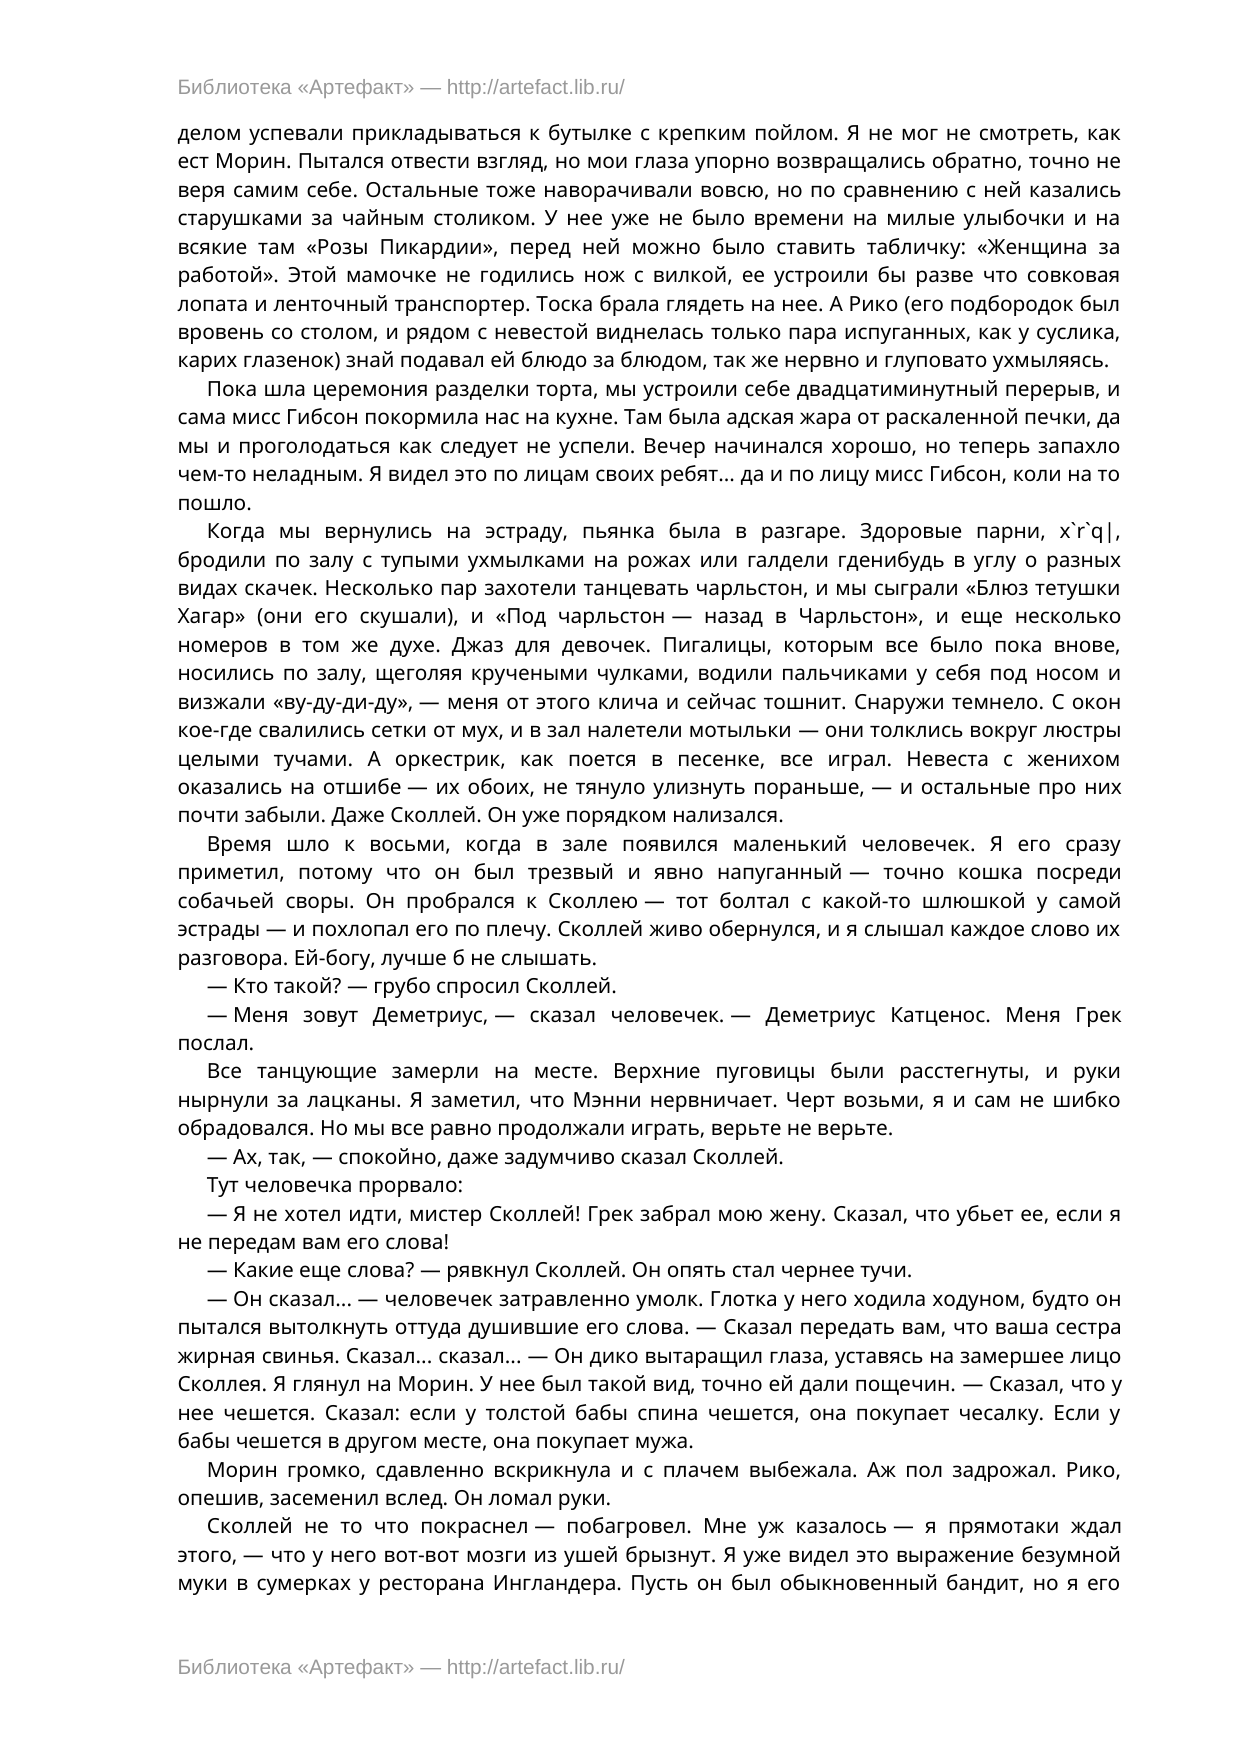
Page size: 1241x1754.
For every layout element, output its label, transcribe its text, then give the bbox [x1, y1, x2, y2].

text Тут человечка прорвало: [177, 1170, 1122, 1199]
text Все танцующие замерли на месте. Верхние пуговицы были расстегнуты, и руки нырнули за лацканы. Я заметил, что Мэнни нервничает. Черт возьми, я и сам не шибко обрадовался. Но мы все равно продолжали играть, верьте не верьте. [177, 1057, 1122, 1142]
text — Он сказал... — человечек затравленно умолк. Глотка у него ходила ходуном, будто он пытался вытолкнуть оттуда душившие его слова. — Сказал передать вам, что ваша сестра жирная свинья. Сказал... сказал... — Он дико вытаращил глаза, уставясь на замершее лицо Сколлея. Я глянул на Морин. У нее был такой вид, точно ей дали пощечин. — Сказал, что у нее чешется. Сказал: если у толстой бабы спина чешется, она покупает чесалку. Если у бабы чешется в другом месте, она покупает мужа. [177, 1284, 1122, 1455]
text Время шло к восьми, когда в зале появился маленький человечек. Я его сразу приметил, потому что он был трезвый и явно напуганный — точно кошка посреди собачьей своры. Он пробрался к Сколлею — тот болтал с какой-то шлюшкой у самой эстрады — и похлопал его по плечу. Сколлей живо обернулся, и я слышал каждое слово их разговора. Ей-богу, лучше б не слышать. [177, 829, 1122, 971]
text — Какие еще слова? — рявкнул Сколлей. Он опять стал чернее тучи. [177, 1256, 1122, 1284]
text — Я не хотел идти, мистер Сколлей! Грек забрал мою жену. Сказал, что убьет ее, если я не передам вам его слова! [177, 1199, 1122, 1256]
text — Кто такой? — грубо спросил Сколлей. [177, 971, 1122, 1000]
text Морин громко, сдавленно вскрикнула и с плачем выбежала. Аж пол задрожал. Рико, опешив, засеменил вслед. Он ломал руки. [177, 1455, 1122, 1512]
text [177, 1512, 1122, 1597]
text Когда мы вернулись на эстраду, пьянка была в разгаре. Здоровые парни, x`r`q|, бродили по залу с тупыми ухмылками на рожах или галдели гденибудь в углу о разных видах скачек. Несколько пар захотели танцевать чарльстон, и мы сыграли «Блюз тетушки Хагар» (они его скушали), и «Под чарльстон — назад в Чарльстон», и еще несколько номеров в том же духе. Джаз для девочек. Пигалицы, которым все было пока внове, носились по залу, щеголяя кручеными чулками, водили пальчиками у себя под носом и визжали «ву-ду-ди-ду», — меня от этого клича и сейчас тошнит. Снаружи темнело. С окон кое-где свалились сетки от мух, и в зал налетели мотыльки — они толклись вокруг люстры целыми тучами. А оркестрик, как поется в песенке, все играл. Невеста с женихом оказались на отшибе — их обоих, не тянуло улизнуть пораньше, — и остальные про них почти забыли. Даже Сколлей. Он уже порядком нализался. [177, 516, 1122, 829]
text Пока шла церемония разделки торта, мы устроили себе двадцатиминутный перерыв, и сама мисс Гибсон покормила нас на кухне. Там была адская жара от раскаленной печки, да мы и проголодаться как следует не успели. Вечер начинался хорошо, но теперь запахло чем-то неладным. Я видел это по лицам своих ребят... да и по лицу мисс Гибсон, коли на то пошло. [177, 374, 1122, 516]
text — Меня зовут Деметриус, — сказал человечек. — Деметриус Катценос. Меня Грек послал. [177, 1000, 1122, 1057]
text — Ах, так, — спокойно, даже задумчиво сказал Сколлей. [177, 1142, 1122, 1170]
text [177, 118, 1122, 374]
